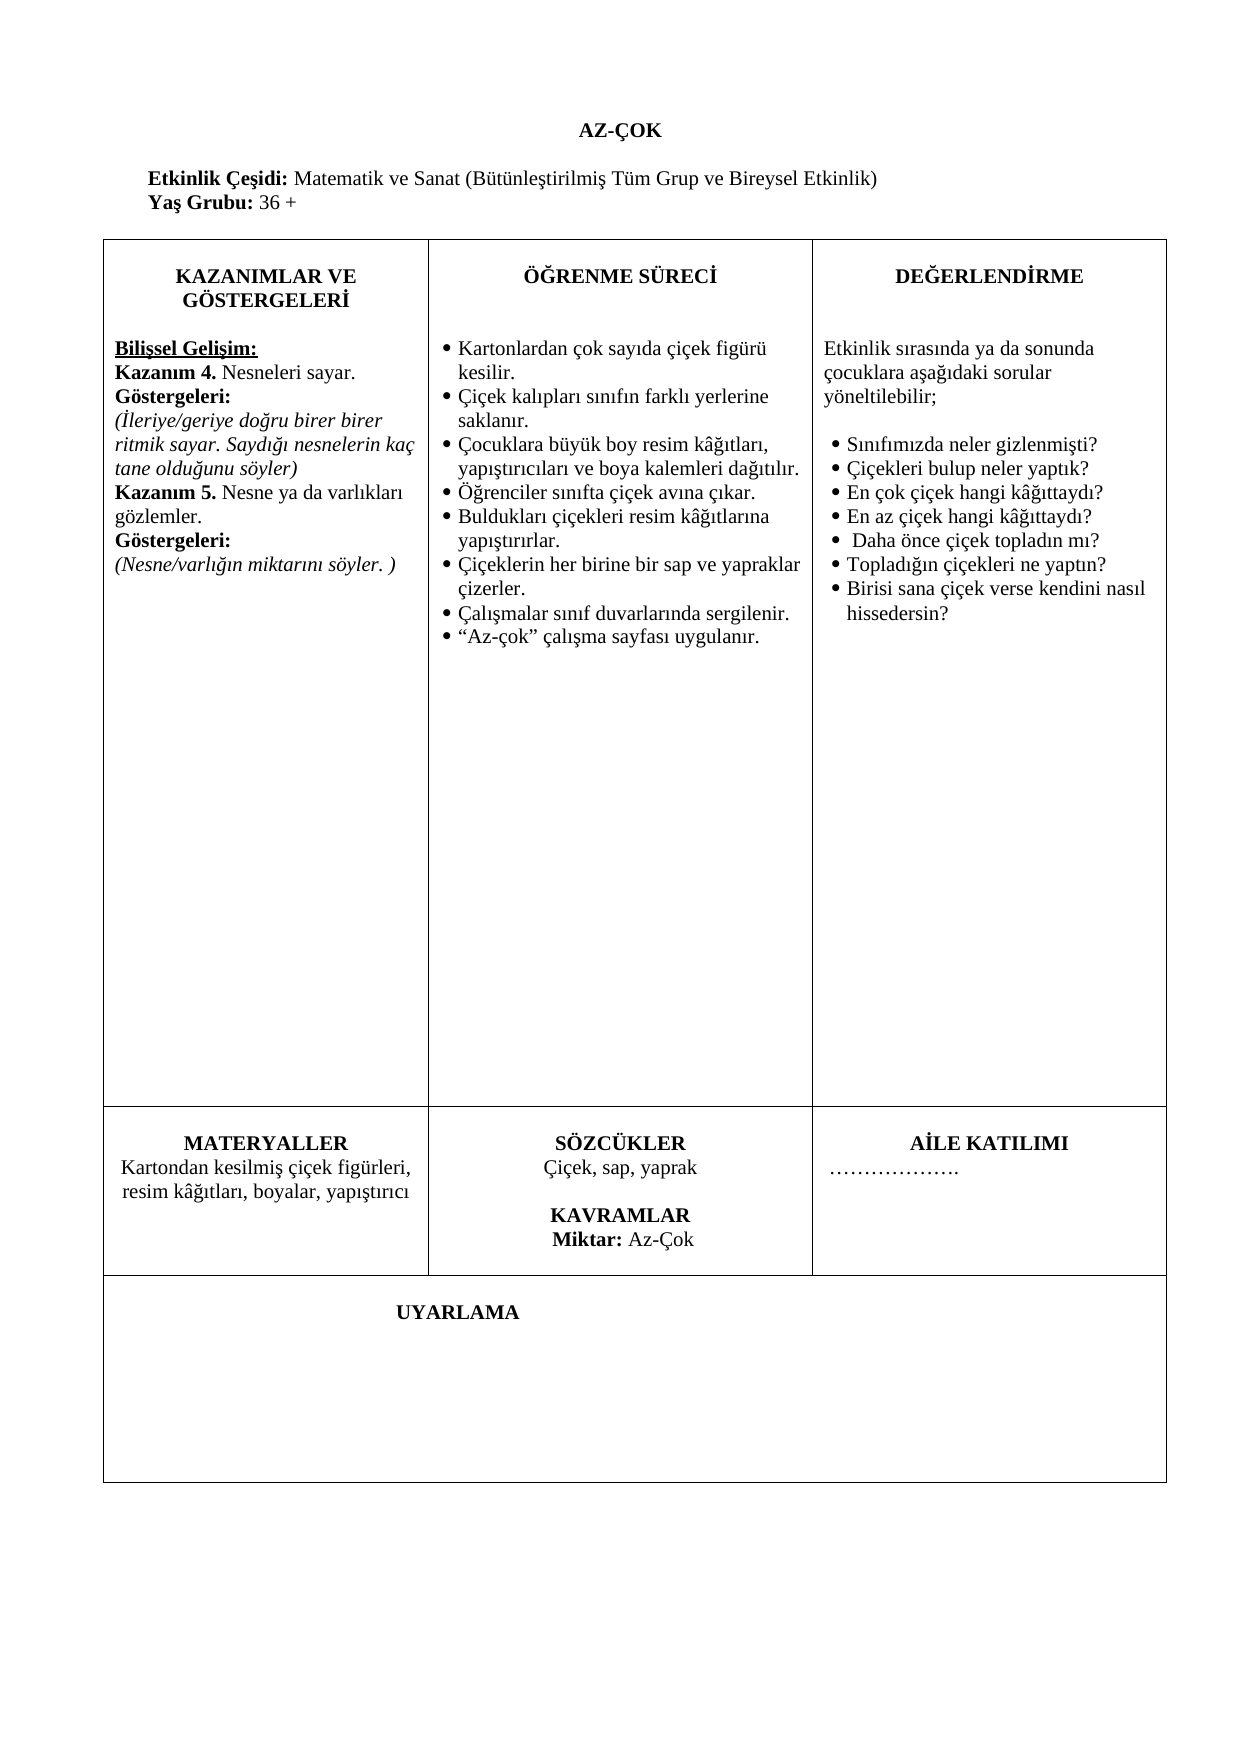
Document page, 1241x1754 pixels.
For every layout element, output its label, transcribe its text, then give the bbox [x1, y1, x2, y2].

text AZ-ÇOK [148, 118, 1092, 142]
table_header ÖĞRENME SÜRECİ Kartonlardan çok sayıda çiçek figürü kesilir. Çiçek kalıpları sınıfın farklı yerlerine saklanır. Çocuklara büyük boy resim kâğıtları, yapıştırıcıları ve boya kalemleri dağıtılır. Öğrenciler sınıfta çiçek avına çıkar. Buldukları çiçekleri resim kâğıtlarına yapıştırırlar. Çiçeklerin her birine bir sap ve yapraklar çizerler. Çalışmalar sınıf duvarlarında sergilenir. “Az-çok” çalışma sayfası uygulanır. [429, 240, 812, 1106]
table_cell AİLE KATILIMI ………………. [813, 1107, 1166, 1275]
table_cell UYARLAMA [104, 1276, 812, 1482]
table_header DEĞERLENDİRME Etkinlik sırasında ya da sonunda çocuklara aşağıdaki sorular yöneltilebilir; Sınıfımızda neler gizlenmişti? Çiçekleri bulup neler yaptık? En çok çiçek hangi kâğıttaydı? En az çiçek hangi kâğıttaydı? Daha önce çiçek topladın mı? Topladığın çiçekleri ne yaptın? Birisi sana çiçek verse kendini nasıl hissedersin? [813, 240, 1166, 1106]
table_cell MATERYALLER Kartondan kesilmiş çiçek figürleri, resim kâğıtları, boyalar, yapıştırıcı [104, 1107, 428, 1275]
text Etkinlik Çeşidi: Matematik ve Sanat (Bütünleştirilmiş Tüm Grup ve Bireysel Etkinlik) [148, 166, 1092, 190]
table_header KAZANIMLAR VE GÖSTERGELERİ Bilişsel Gelişim: Kazanım 4. Nesneleri sayar. Göstergeleri: (İleriye/geriye doğru birer birer ritmik sayar. Saydığı nesnelerin kaç tane olduğunu söyler) Kazanım 5. Nesne ya da varlıkları gözlemler. Göstergeleri: (Nesne/varlığın miktarını söyler. ) [104, 240, 428, 1106]
table_cell SÖZCÜKLER Çiçek, sap, yaprak KAVRAMLAR Miktar: Az-Çok [429, 1107, 812, 1275]
text Yaş Grubu: 36 + [148, 190, 1092, 214]
table_cell [812, 1276, 1166, 1482]
